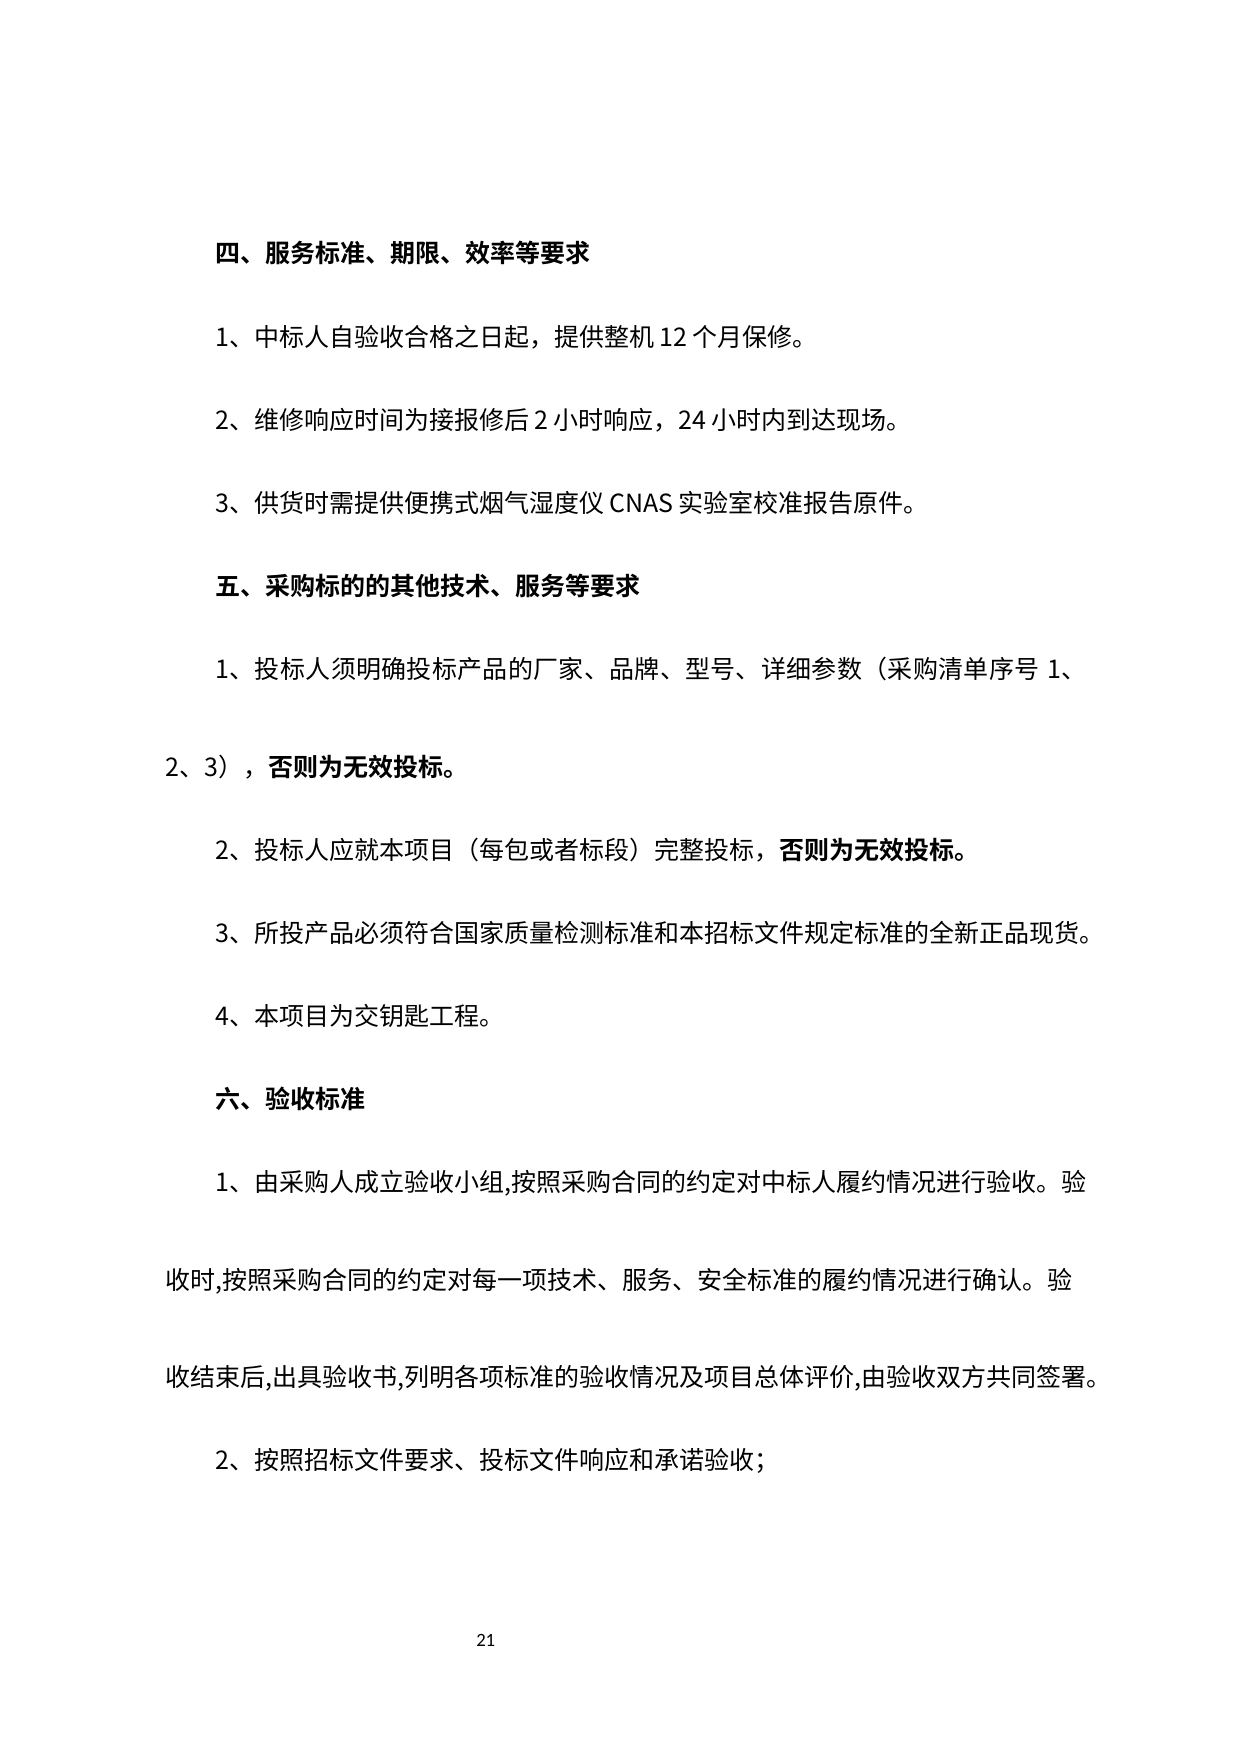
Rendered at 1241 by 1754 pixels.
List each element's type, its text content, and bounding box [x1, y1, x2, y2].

text 1、中标人自验收合格之日起，提供整机12个月保修。 [165, 303, 1087, 368]
text 五、采购标的的其他技术、服务等要求 [165, 552, 1087, 617]
text 3、所投产品必须符合国家质量检测标准和本招标文件规定标准的全新正品现货。 [165, 899, 1087, 964]
text 六、验收标准 [165, 1065, 1087, 1130]
text 2、投标人应就本项目（每包或者标段）完整投标，否则为无效投标。 [165, 816, 1087, 881]
text 2、维修响应时间为接报修后2小时响应，24小时内到达现场。 [165, 386, 1087, 451]
text 1、投标人须明确投标产品的厂家、品牌、型号、详细参数（采购清单序号1、2、3），否则为无效投标。 [165, 635, 1087, 798]
text 四、服务标准、期限、效率等要求 [165, 219, 1087, 284]
text 2、按照招标文件要求、投标文件响应和承诺验收； [165, 1426, 1087, 1491]
text 3、供货时需提供便携式烟气湿度仪CNAS实验室校准报告原件。 [165, 469, 1087, 534]
text 4、本项目为交钥匙工程。 [165, 982, 1087, 1047]
text 1、由采购人成立验收小组,按照采购合同的约定对中标人履约情况进行验收。验收时,按照采购合同的约定对每一项技术、服务、安全标准的履约情况进行确认。验收结束后,出具验收书,列明各项标准的验收情况及项目总体评价,由验收双方共同签署。 [165, 1148, 1087, 1408]
